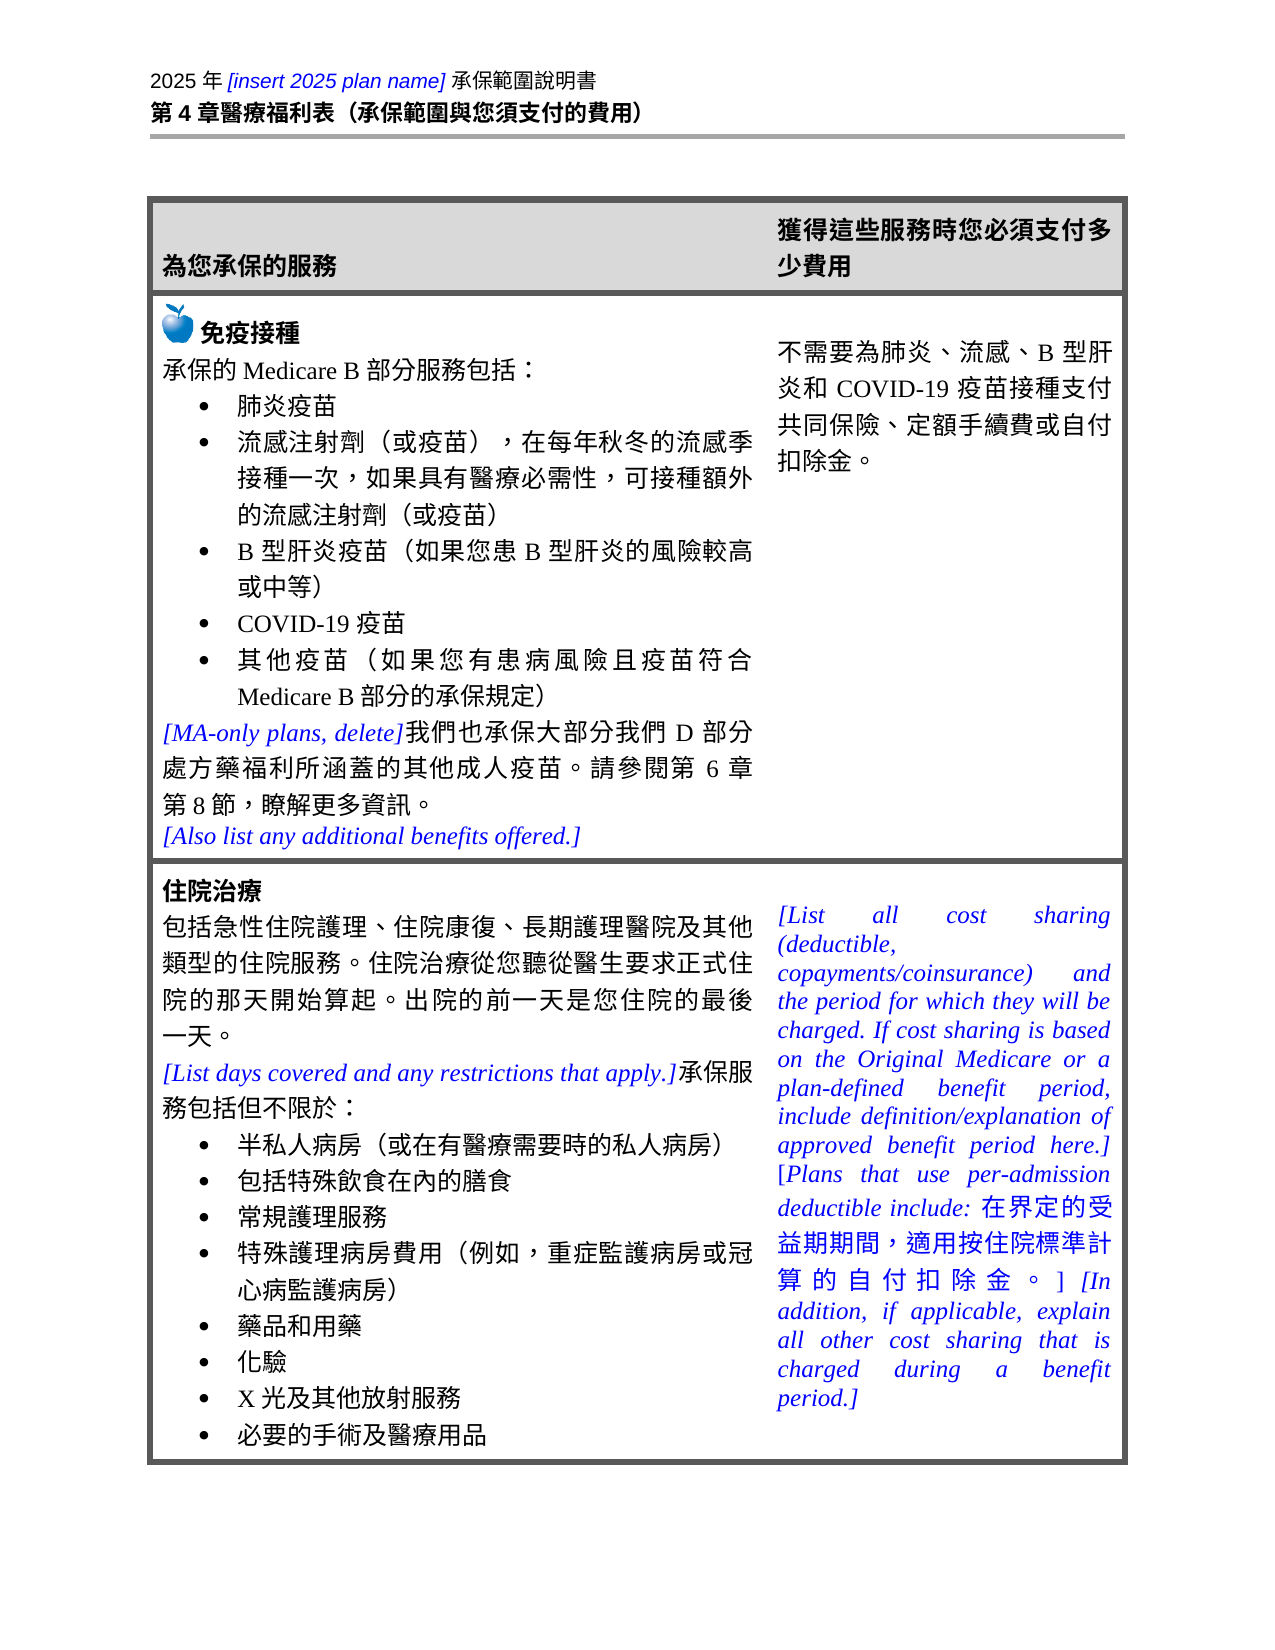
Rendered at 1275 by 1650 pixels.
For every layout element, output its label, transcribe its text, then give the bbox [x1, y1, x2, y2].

picture [162, 303, 194, 343]
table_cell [766, 864, 1122, 1459]
table_header 獲得這些服務時您必須支付多少費用 [766, 203, 1122, 290]
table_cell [153, 864, 766, 1459]
table_cell 不需要為肺炎、流感、B 型肝炎和 COVID-19 疫苗接種支付共同保險、定額手續費或自付扣除金。 [766, 296, 1122, 858]
table_cell 免疫接種 承保的 Medicare B 部分服務包括： 肺炎疫苗 流感注射劑（或疫苗），在每年秋冬的流感季接種一次，如果具有醫療必需性，可接種額外的流感注射劑（或疫苗） B 型肝炎疫苗（如果您患 B 型肝炎的風險較高或中等） COVID-19 疫苗 其他疫苗（如果您有患病風險且疫苗符合 Medicare B 部分的承保規定） [MA-only plans, delete]我們也承保大部分我們 D 部分處方藥福利所涵蓋的其他成人疫苗。請參閱第 6 章第 8 節，瞭解更多資訊。 [Also list any additional benefits offered.] [153, 296, 766, 858]
table_header 為您承保的服務 [153, 203, 766, 290]
